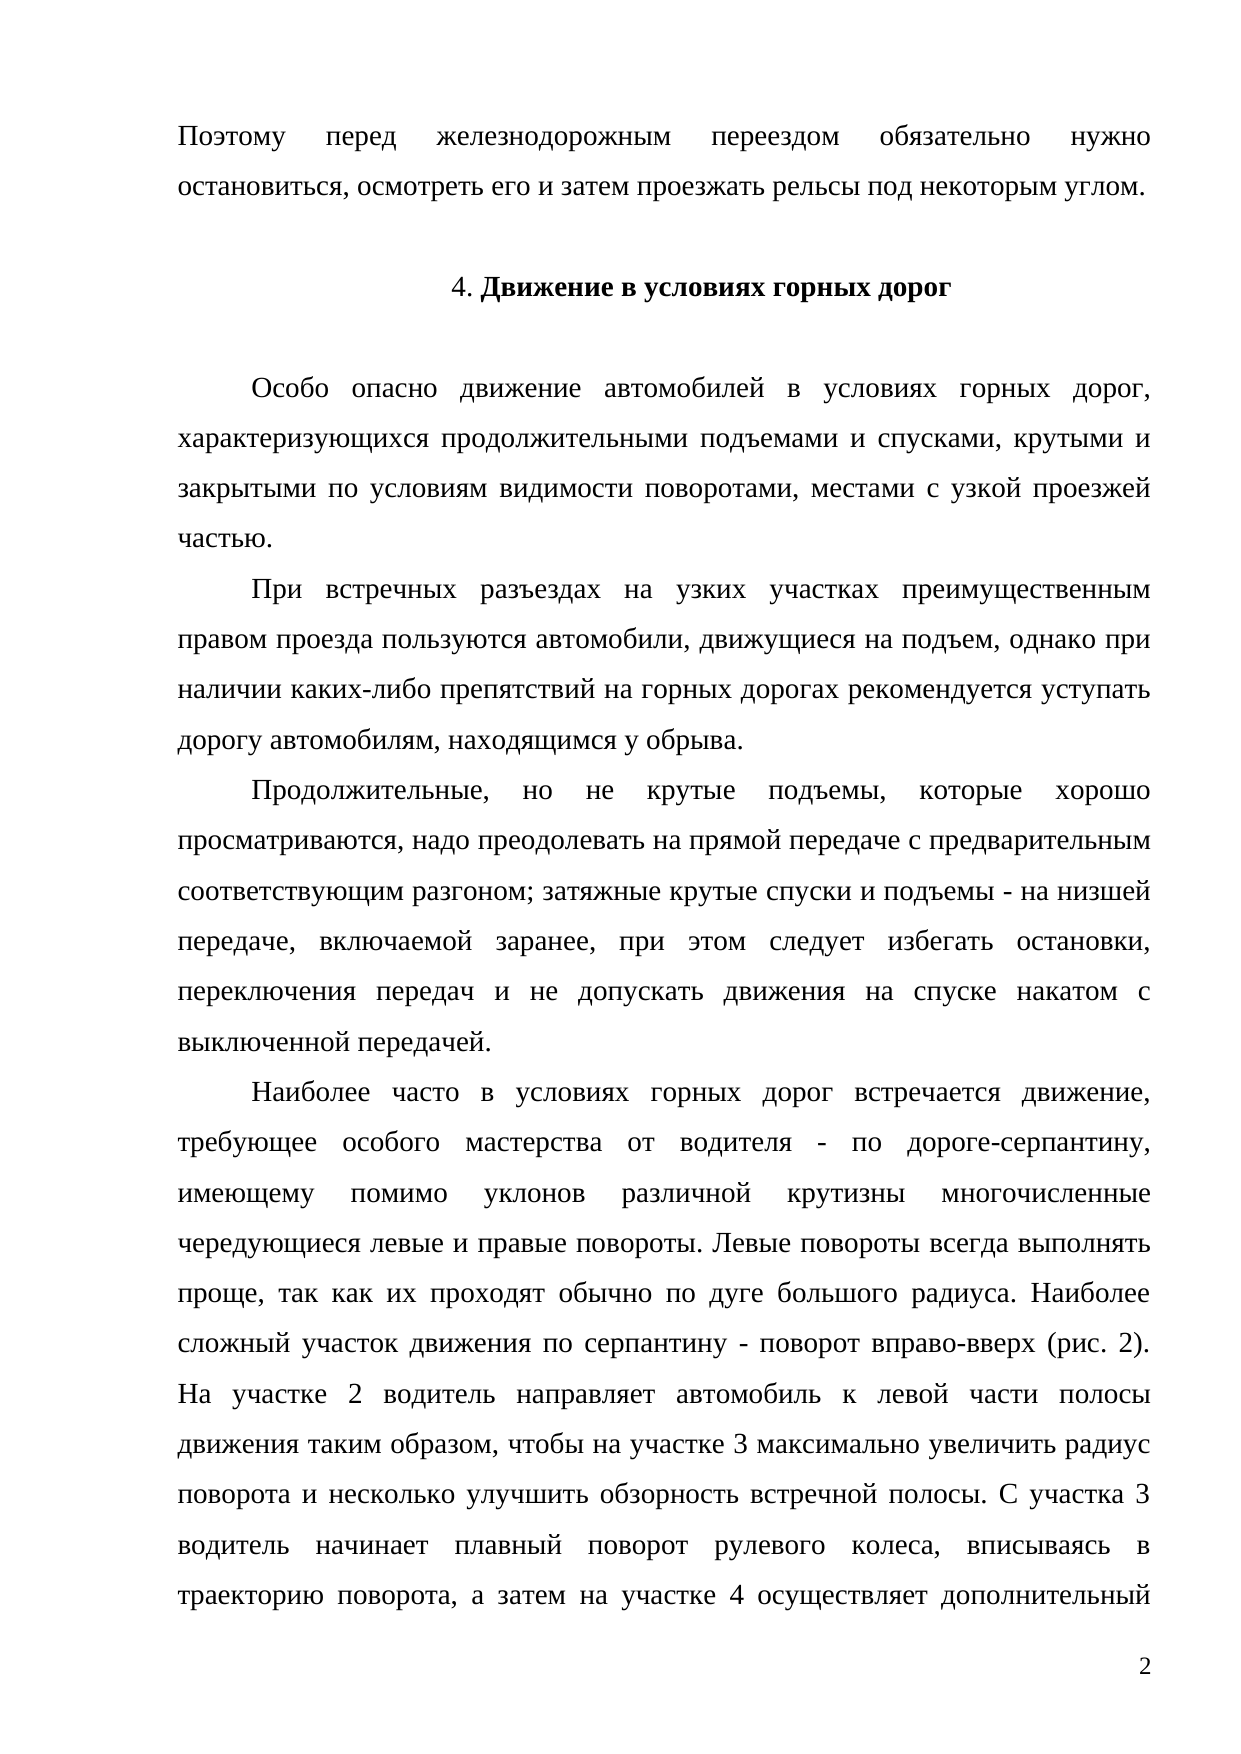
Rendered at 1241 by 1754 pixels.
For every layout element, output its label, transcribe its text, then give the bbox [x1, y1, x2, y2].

text 4. Движение в условиях горных дорог [177, 269, 1152, 303]
text Особо опасно движение автомобилей в условиях горных дорог, характеризующихся продолжительными подъемами и спусками, крутыми и закрытыми по условиям видимости поворотами, местами с узкой проезжей частью. [177, 370, 1152, 554]
text При встречных разъездах на узких участках преимущественным правом проезда пользуются автомобили, движущиеся на подъем, однако при наличии каких-либо препятствий на горных дорогах рекомендуется уступать дорогу автомобилям, находящимся у обрыва. [177, 571, 1152, 755]
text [177, 1074, 1152, 1611]
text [177, 118, 1152, 202]
text Продолжительные, но не крутые подъемы, которые хорошо просматриваются, надо преодолевать на прямой передаче с предварительным соответствующим разгоном; затяжные крутые спуски и подъемы - на низшей передаче, включаемой заранее, при этом следует избегать остановки, переключения передач и не допускать движения на спуске накатом с выключенной передачей. [177, 772, 1152, 1057]
